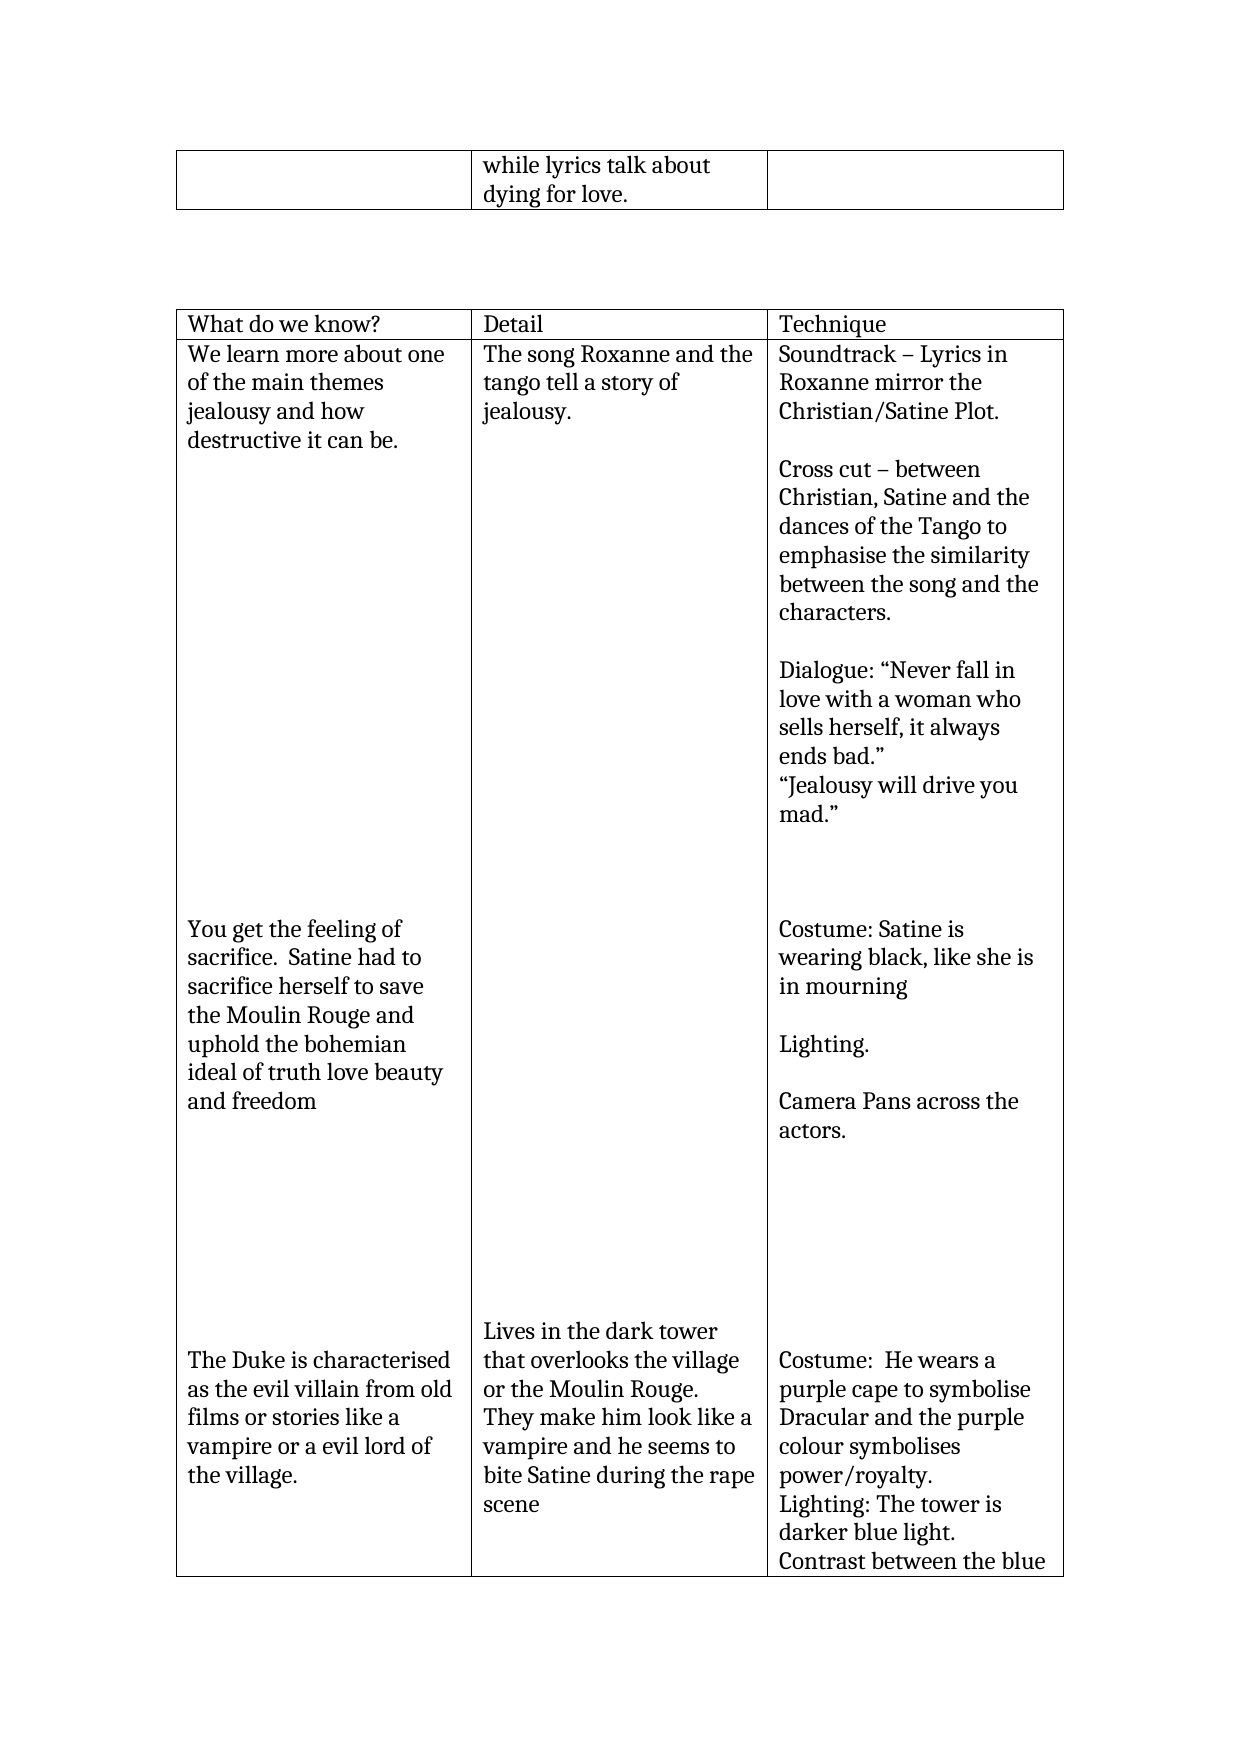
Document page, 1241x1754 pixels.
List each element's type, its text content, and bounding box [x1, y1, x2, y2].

table_header Technique [768, 310, 1063, 338]
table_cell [768, 340, 1063, 1576]
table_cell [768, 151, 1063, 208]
table_header Detail [472, 310, 767, 338]
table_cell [472, 340, 767, 1576]
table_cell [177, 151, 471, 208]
table_header What do we know? [177, 310, 471, 338]
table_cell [177, 340, 471, 1576]
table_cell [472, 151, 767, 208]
